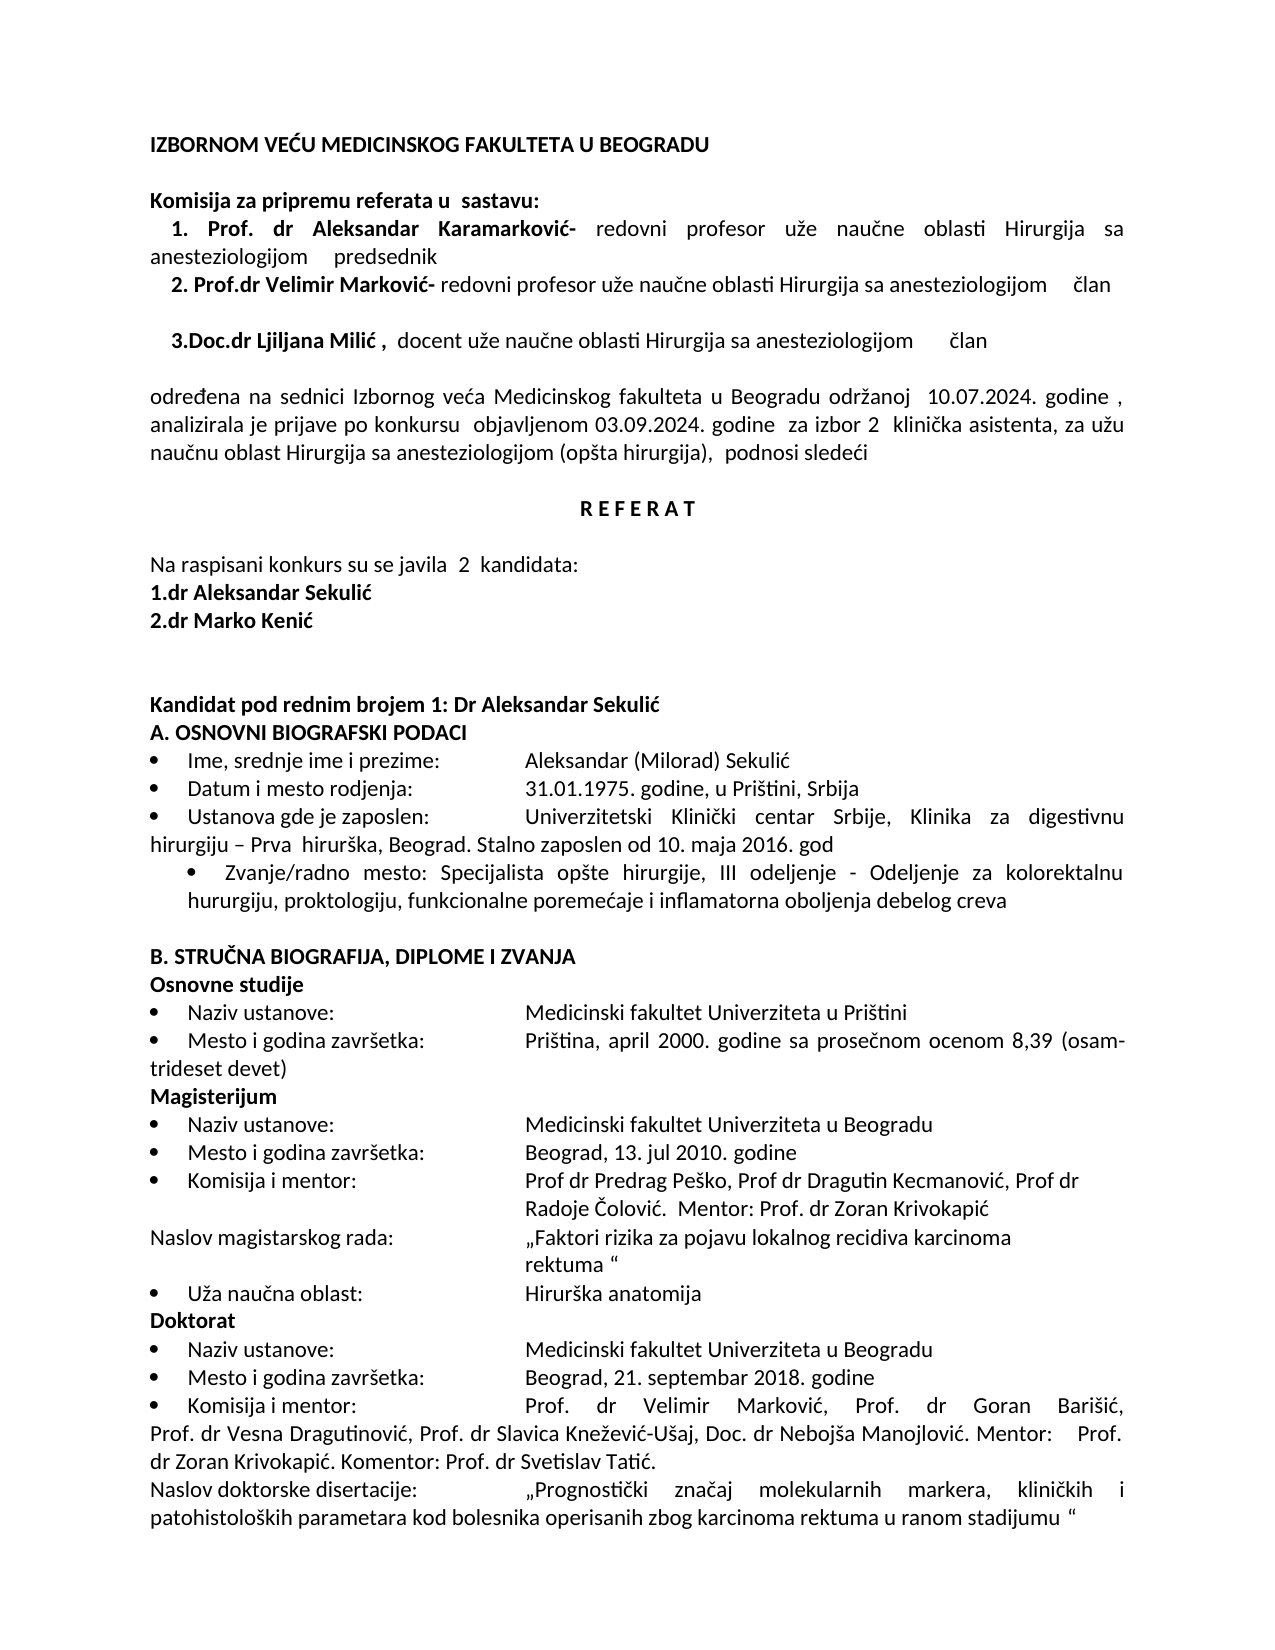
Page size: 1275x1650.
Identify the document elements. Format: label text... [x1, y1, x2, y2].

list Mesto i godina završetka: Beograd, 13. jul 2010. godine [150, 1138, 1125, 1167]
list Naziv ustanove: Medicinski fakultet Univerziteta u Prištini [150, 998, 1125, 1026]
text 2.dr Marko Kenić [150, 606, 1125, 634]
list Ime, srednje ime i prezime: Aleksandar (Milorad) Sekulić [150, 746, 1125, 774]
list Ustanova gde je zaposlen: Univerzitetski Klinički centar Srbije, Klinika za digestivnu hirurgiju – Prva hirurška, Beograd. Stalno zaposlen od 10. maja 2016. god [150, 802, 1125, 858]
text 1.dr Aleksandar Sekulić [150, 578, 1125, 606]
text IZBORNOM VEĆU MEDICINSKOG FAKULTETA U BEOGRADU [150, 130, 1125, 158]
text Radoje Čolović. Mentor: Prof. dr Zoran Krivokapić [150, 1194, 1125, 1223]
text Naslov doktorske disertacije: „Prognostički značaj molekularnih markera, kliničkih i patohistoloških parametara kod bolesnika operisanih zbog karcinoma rektuma u ranom stadijumu “ [150, 1475, 1125, 1531]
list Uža naučna oblast: Hirurška anatomija [150, 1279, 1125, 1307]
text Kandidat pod rednim brojem 1: Dr Aleksandar Sekulić [150, 690, 1125, 718]
text Doktorat [150, 1307, 1125, 1335]
text 1. Prof. dr Aleksandar Karamarković- redovni profesor uže naučne oblasti Hirurgija sa anesteziologijom predsednik [150, 214, 1125, 270]
text 3.Doc.dr Ljiljana Milić , docent uže naučne oblasti Hirurgija sa anesteziologijom član [150, 326, 1125, 354]
list Komisija i mentor: Prof. dr Velimir Marković, Prof. dr Goran Barišić, Prof. dr Vesna Dragutinović, Prof. dr Slavica Knežević-Ušaj, Doc. dr Nebojša Manojlović. Mentor: Prof. dr Zoran Krivokapić. Komentor: Prof. dr Svetislav Tatić. [150, 1391, 1125, 1475]
list Mesto i godina završetka: Beograd, 21. septembar 2018. godine [150, 1363, 1125, 1391]
list Mesto i godina završetka: Priština, april 2000. godine sa prosečnom ocenom 8,39 (osam- trideset devet) [150, 1026, 1125, 1082]
text Komisija za pripremu referata u sastavu: [150, 186, 1125, 214]
text R E F E R A T [150, 494, 1125, 522]
subtitle A. OSNOVNI BIOGRAFSKI PODACI [150, 718, 1125, 746]
list Naziv ustanove: Medicinski fakultet Univerziteta u Beogradu [150, 1111, 1125, 1138]
text određena na sednici Izbornog veća Medicinskog fakulteta u Beogradu održanoj 10.07.2024. godine , analizirala je prijave po konkursu objavljenom 03.09.2024. godine za izbor 2 klinička asistenta, za užu naučnu oblast Hirurgija sa anesteziologijom (opšta hirurgija), podnosi sledeći [150, 382, 1125, 466]
list Datum i mesto rodjenja: 31.01.1975. godine, u Prištini, Srbija [150, 774, 1125, 802]
list Naziv ustanove: Medicinski fakultet Univerziteta u Beogradu [150, 1335, 1125, 1363]
text 2. Prof.dr Velimir Marković- redovni profesor uže naučne oblasti Hirurgija sa anesteziologijom član [150, 270, 1125, 298]
text Na raspisani konkurs su se javila 2 kandidata: [150, 550, 1125, 578]
list Komisija i mentor: Prof dr Predrag Peško, Prof dr Dragutin Kecmanović, Prof dr [150, 1167, 1125, 1194]
list B. STRUČNA BIOGRAFIJA, DIPLOME I ZVANJA [150, 942, 1125, 970]
text Magisterijum [150, 1082, 1125, 1111]
text rektuma “ [150, 1251, 1125, 1279]
text Osnovne studije [150, 970, 1125, 998]
list Zvanje/radno mesto: Specijalista opšte hirurgije, III odeljenje - Odeljenje za kolorektalnu hururgiju, proktologiju, funkcionalne poremećaje i inflamatorna oboljenja debelog creva [187, 858, 1125, 914]
text Naslov magistarskog rada: „Faktori rizika za pojavu lokalnog recidiva karcinoma [150, 1223, 1125, 1251]
